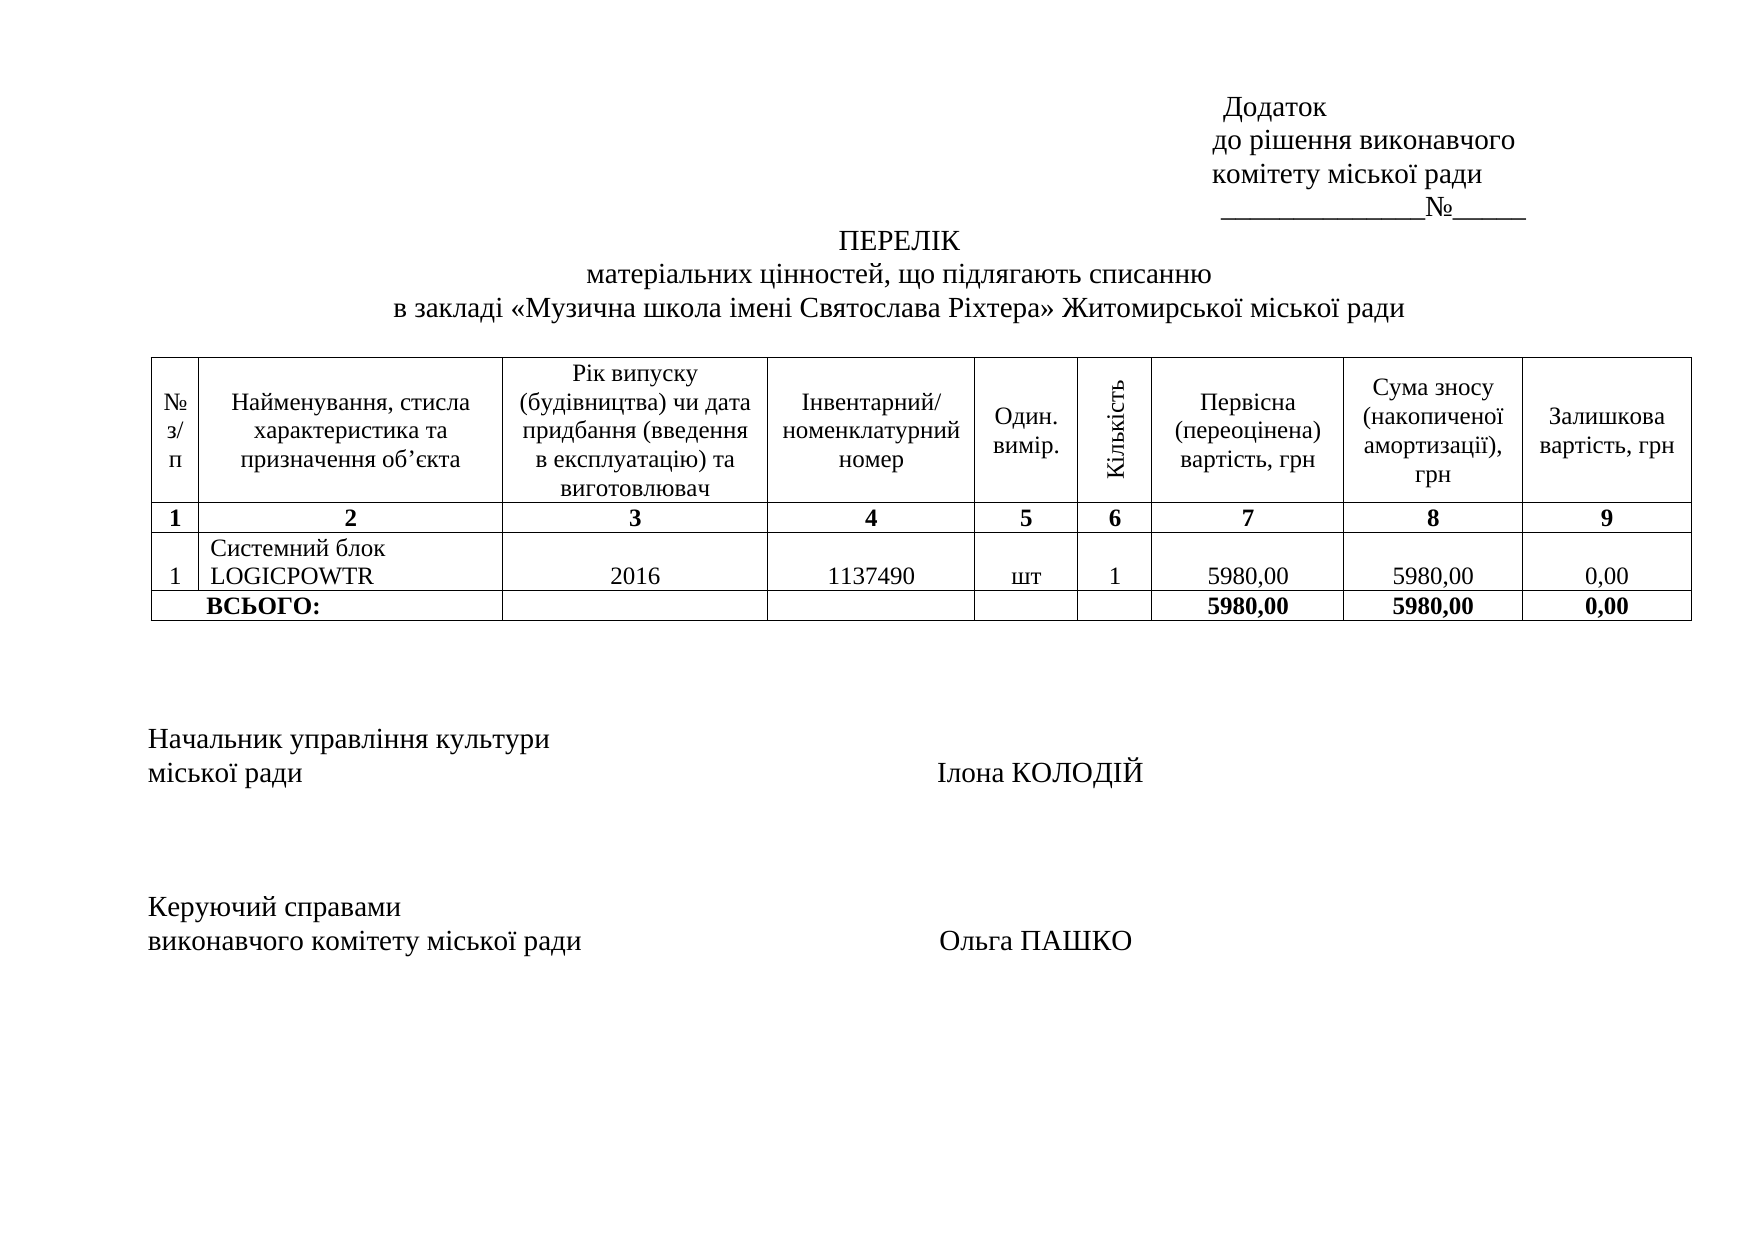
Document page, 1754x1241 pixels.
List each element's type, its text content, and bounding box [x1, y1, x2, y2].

table_cell 8 [1344, 503, 1522, 532]
text ______________№_____ [162, 189, 1636, 223]
table_cell ВСЬОГО: [152, 591, 502, 620]
table_cell 1 [152, 533, 198, 590]
table_cell 1 [152, 503, 198, 532]
table_cell 3 [503, 503, 767, 532]
table_cell 5980,00 [1152, 591, 1343, 620]
table_cell 2 [199, 503, 502, 532]
table_cell 0,00 [1523, 533, 1691, 590]
table_header Кількість [1078, 358, 1151, 502]
text ПЕРЕЛІК [162, 223, 1636, 256]
table_cell 2016 [503, 533, 767, 590]
table_cell 1137490 [768, 533, 974, 590]
table_header Сума зносу (накопиченої амортизації), грн [1344, 358, 1522, 502]
table_cell 6 [1078, 503, 1151, 532]
text комітету міської ради [118, 156, 1636, 189]
table_cell 5980,00 [1152, 533, 1343, 590]
table_cell 0,00 [1523, 591, 1691, 620]
table_cell [975, 591, 1077, 620]
text Керуючий справами [148, 889, 1636, 923]
text в закладі «Музична школа імені Святослава Ріхтера» Житомирської міської ради [162, 290, 1636, 323]
table_header Залишкова вартість, грн [1523, 358, 1691, 502]
table_header Найменування, стисла характеристика та призначення об’єкта [199, 358, 502, 502]
table_header Інвентарний/ номенклатурний номер [768, 358, 974, 502]
table_cell 7 [1152, 503, 1343, 532]
table_cell Системний блок LOGICPOWTR [199, 533, 502, 590]
text матеріальних цінностей, що підлягають списанню [162, 256, 1636, 290]
table_header № з/п [152, 358, 198, 502]
table_cell 5980,00 [1344, 533, 1522, 590]
table_header Рік випуску (будівництва) чи дата придбання (введення в експлуатацію) та виготовлювач [503, 358, 767, 502]
table_cell 4 [768, 503, 974, 532]
table_cell [1078, 591, 1151, 620]
table_cell 5 [975, 503, 1077, 532]
table_header Первісна (переоцінена) вартість, грн [1152, 358, 1343, 502]
text Начальник управління культури [148, 722, 1636, 755]
text міської ради Ілона КОЛОДІЙ [148, 755, 1636, 789]
text до рішення виконавчого [162, 122, 1636, 156]
table_cell [503, 591, 767, 620]
table_cell шт [975, 533, 1077, 590]
table_cell 1 [1078, 533, 1151, 590]
table_cell 5980,00 [1344, 591, 1522, 620]
text виконавчого комітету міської ради Ольга ПАШКО [148, 923, 1636, 956]
table_cell 9 [1523, 503, 1691, 532]
table_cell [768, 591, 974, 620]
text Додаток [162, 89, 1636, 122]
table_header Один. вимір. [975, 358, 1077, 502]
